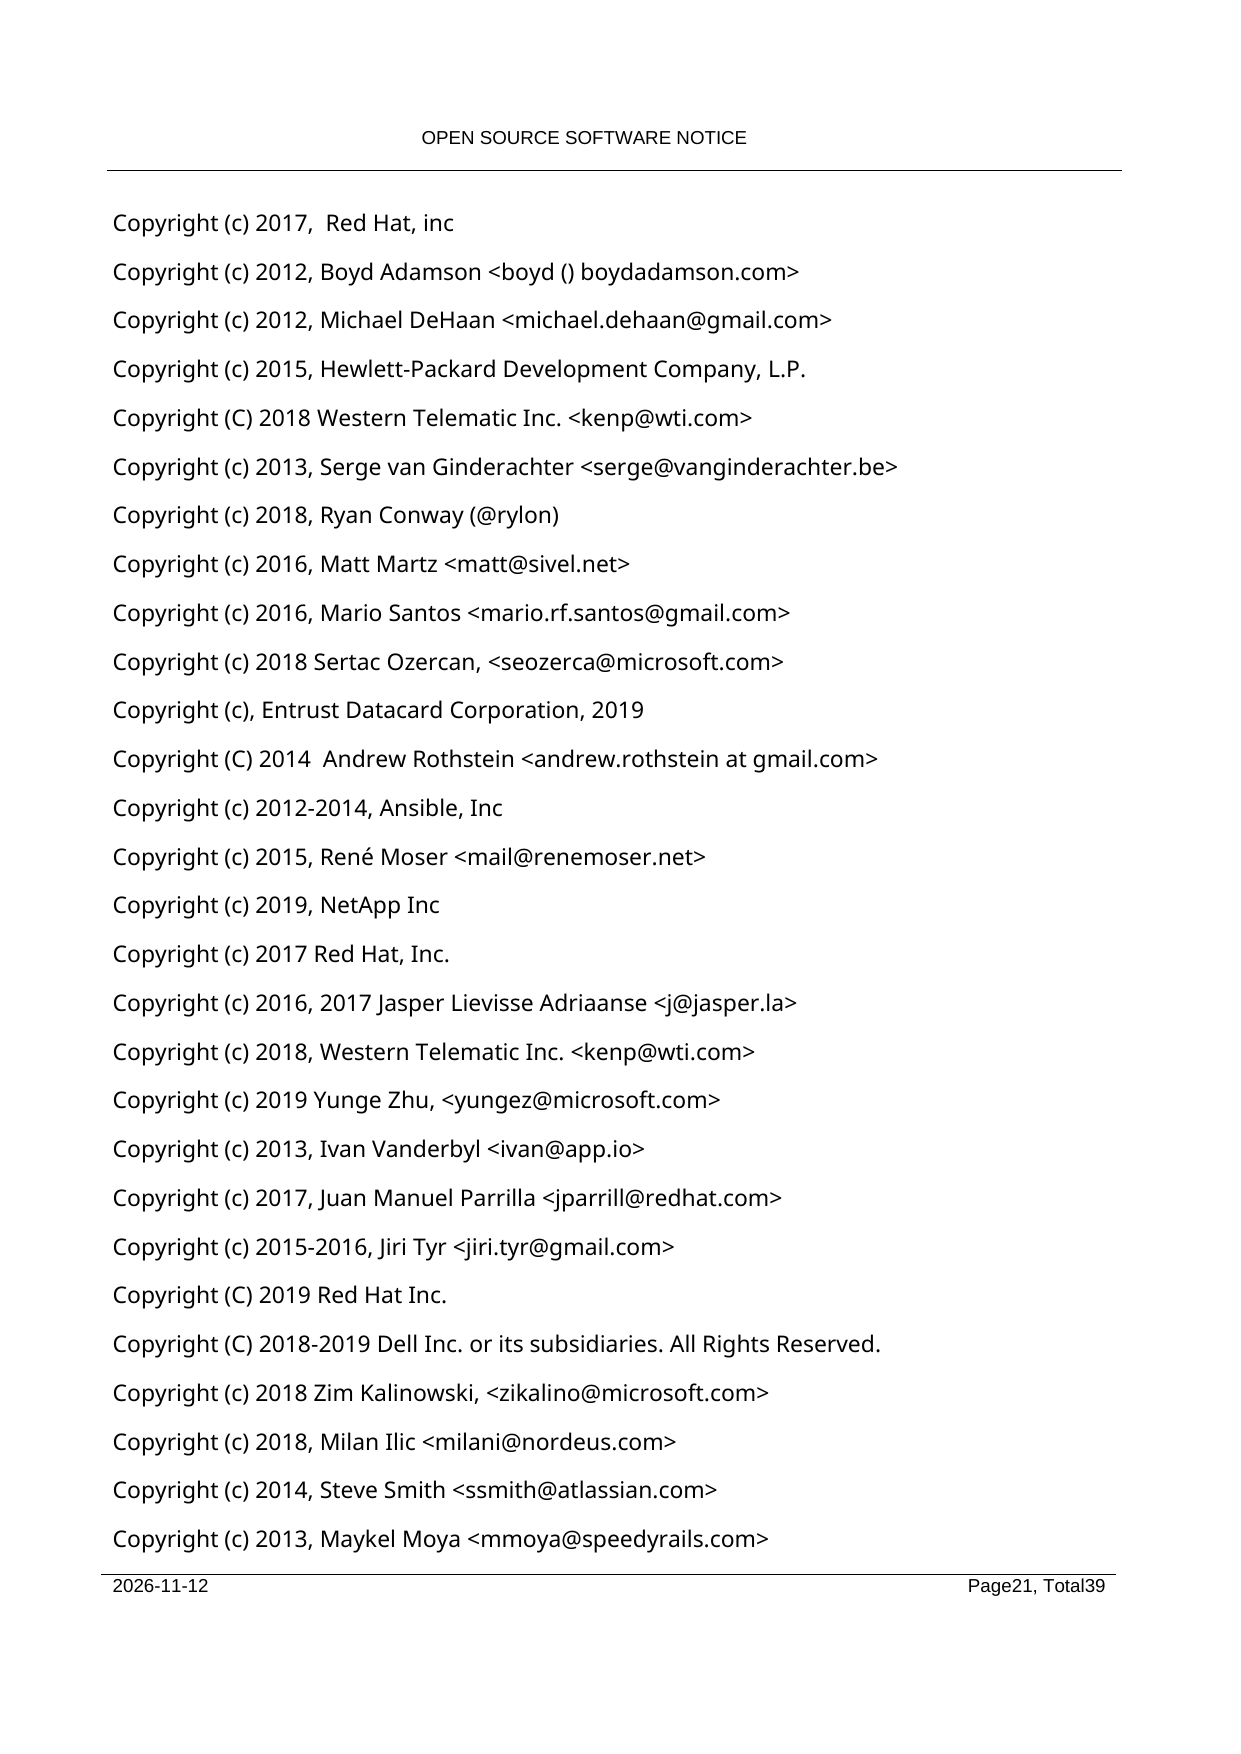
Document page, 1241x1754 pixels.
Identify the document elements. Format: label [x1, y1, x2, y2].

text [112, 206, 1128, 1555]
